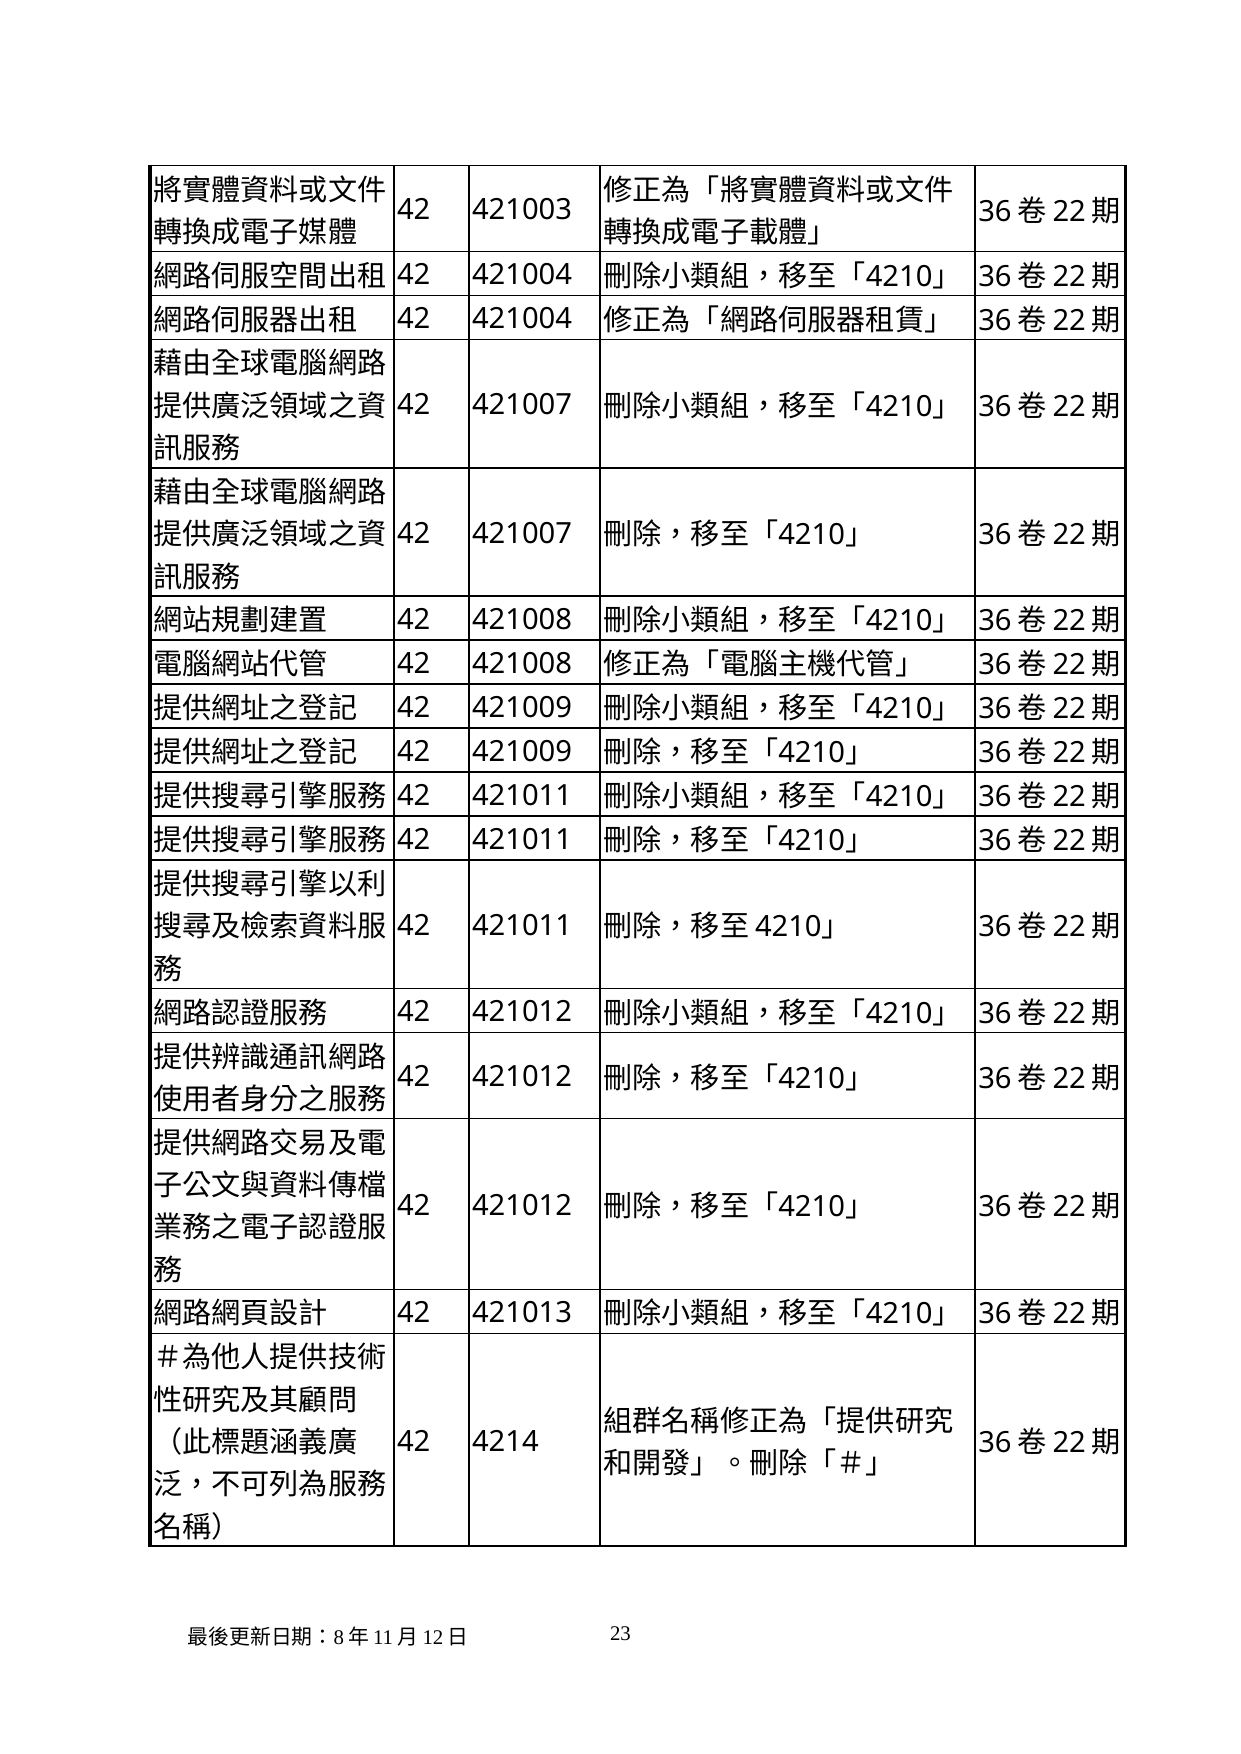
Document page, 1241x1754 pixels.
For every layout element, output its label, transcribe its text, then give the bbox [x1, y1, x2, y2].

table_cell 36卷22期 [976, 340, 1124, 467]
table_cell 網路伺服空間出租 [152, 252, 393, 294]
table_cell 4214 [470, 1334, 599, 1545]
table_cell 421004 [470, 252, 599, 294]
table_cell 42 [395, 989, 468, 1032]
table_cell 提供搜尋引擎服務 [152, 817, 393, 859]
table_cell 42 [395, 1033, 468, 1118]
table_cell 提供辨識通訊網路使用者身分之服務 [152, 1033, 393, 1118]
table_cell 36卷22期 [976, 296, 1124, 338]
table_cell 刪除，移至「4210」 [601, 1119, 974, 1288]
table_cell 42 [395, 296, 468, 338]
table_cell 提供網址之登記 [152, 685, 393, 727]
table_cell 42 [395, 685, 468, 727]
table_cell 36卷22期 [976, 166, 1124, 251]
table_cell 36卷22期 [976, 729, 1124, 771]
table_cell 36卷22期 [976, 641, 1124, 683]
table_cell 36卷22期 [976, 1119, 1124, 1288]
table_cell 提供網路交易及電子公文與資料傳檔業務之電子認證服務 [152, 1119, 393, 1288]
table_cell 36卷22期 [976, 989, 1124, 1032]
table_cell 網站規劃建置 [152, 597, 393, 639]
table_cell 刪除小類組，移至「4210」 [601, 1290, 974, 1332]
table_cell 421012 [470, 1119, 599, 1288]
table_cell 36卷22期 [976, 861, 1124, 988]
table_cell 藉由全球電腦網路提供廣泛領域之資訊服務 [152, 469, 393, 595]
table_cell 42 [395, 1119, 468, 1288]
table_cell 421011 [470, 861, 599, 988]
table_cell 42 [395, 469, 468, 595]
table_cell 36卷22期 [976, 597, 1124, 639]
table_cell 42 [395, 861, 468, 988]
table_cell 刪除小類組，移至「4210」 [601, 340, 974, 467]
table_cell 提供搜尋引擎以利搜尋及檢索資料服務 [152, 861, 393, 988]
table_cell 36卷22期 [976, 1334, 1124, 1545]
table_cell 42 [395, 252, 468, 294]
table_cell 刪除小類組，移至「4210」 [601, 989, 974, 1032]
table_cell 刪除小類組，移至「4210」 [601, 252, 974, 294]
table_cell 36卷22期 [976, 1033, 1124, 1118]
table_cell 將實體資料或文件轉換成電子媒體 [152, 166, 393, 251]
table_cell 421012 [470, 989, 599, 1032]
table_cell 刪除小類組，移至「4210」 [601, 597, 974, 639]
table_cell 刪除，移至「4210」 [601, 469, 974, 595]
table_cell 421003 [470, 166, 599, 251]
table_cell 刪除，移至「4210」 [601, 817, 974, 859]
table_cell 36卷22期 [976, 252, 1124, 294]
table_cell 421007 [470, 340, 599, 467]
table_cell 刪除小類組，移至「4210」 [601, 773, 974, 815]
table_cell 421011 [470, 773, 599, 815]
table_cell 421012 [470, 1033, 599, 1118]
table_cell 刪除小類組，移至「4210」 [601, 685, 974, 727]
table_cell 修正為「電腦主機代管」 [601, 641, 974, 683]
table_cell 421013 [470, 1290, 599, 1332]
table_cell 421009 [470, 729, 599, 771]
table_cell 修正為「將實體資料或文件轉換成電子載體」 [601, 166, 974, 251]
table_cell 42 [395, 597, 468, 639]
table_cell 提供網址之登記 [152, 729, 393, 771]
table_cell 36卷22期 [976, 773, 1124, 815]
table_cell 刪除，移至「4210」 [601, 729, 974, 771]
table_cell 42 [395, 729, 468, 771]
table_cell 36卷22期 [976, 685, 1124, 727]
table_cell 42 [395, 1290, 468, 1332]
table_cell 網路網頁設計 [152, 1290, 393, 1332]
table_cell 42 [395, 773, 468, 815]
table_cell 42 [395, 641, 468, 683]
table_cell 修正為「網路伺服器租賃」 [601, 296, 974, 338]
table_cell 電腦網站代管 [152, 641, 393, 683]
table_cell 藉由全球電腦網路提供廣泛領域之資訊服務 [152, 340, 393, 467]
table_cell 36卷22期 [976, 469, 1124, 595]
table_cell 42 [395, 166, 468, 251]
table_cell 421007 [470, 469, 599, 595]
table_cell 36卷22期 [976, 817, 1124, 859]
table_cell 421011 [470, 817, 599, 859]
table_cell 42 [395, 1334, 468, 1545]
table_cell 組群名稱修正為「提供研究和開發」。刪除「＃」 [601, 1334, 974, 1545]
table_cell ＃為他人提供技術性研究及其顧問（此標題涵義廣泛，不可列為服務名稱） [152, 1334, 393, 1545]
table_cell 36卷22期 [976, 1290, 1124, 1332]
table_cell 421009 [470, 685, 599, 727]
table_cell 421008 [470, 597, 599, 639]
table_cell 網路認證服務 [152, 989, 393, 1032]
table_cell 刪除，移至「4210」 [601, 1033, 974, 1118]
table_cell 提供搜尋引擎服務 [152, 773, 393, 815]
table_cell 42 [395, 817, 468, 859]
table_cell 網路伺服器出租 [152, 296, 393, 338]
table_cell 421004 [470, 296, 599, 338]
table_cell 42 [395, 340, 468, 467]
table_cell 421008 [470, 641, 599, 683]
table_cell 刪除，移至4210」 [601, 861, 974, 988]
